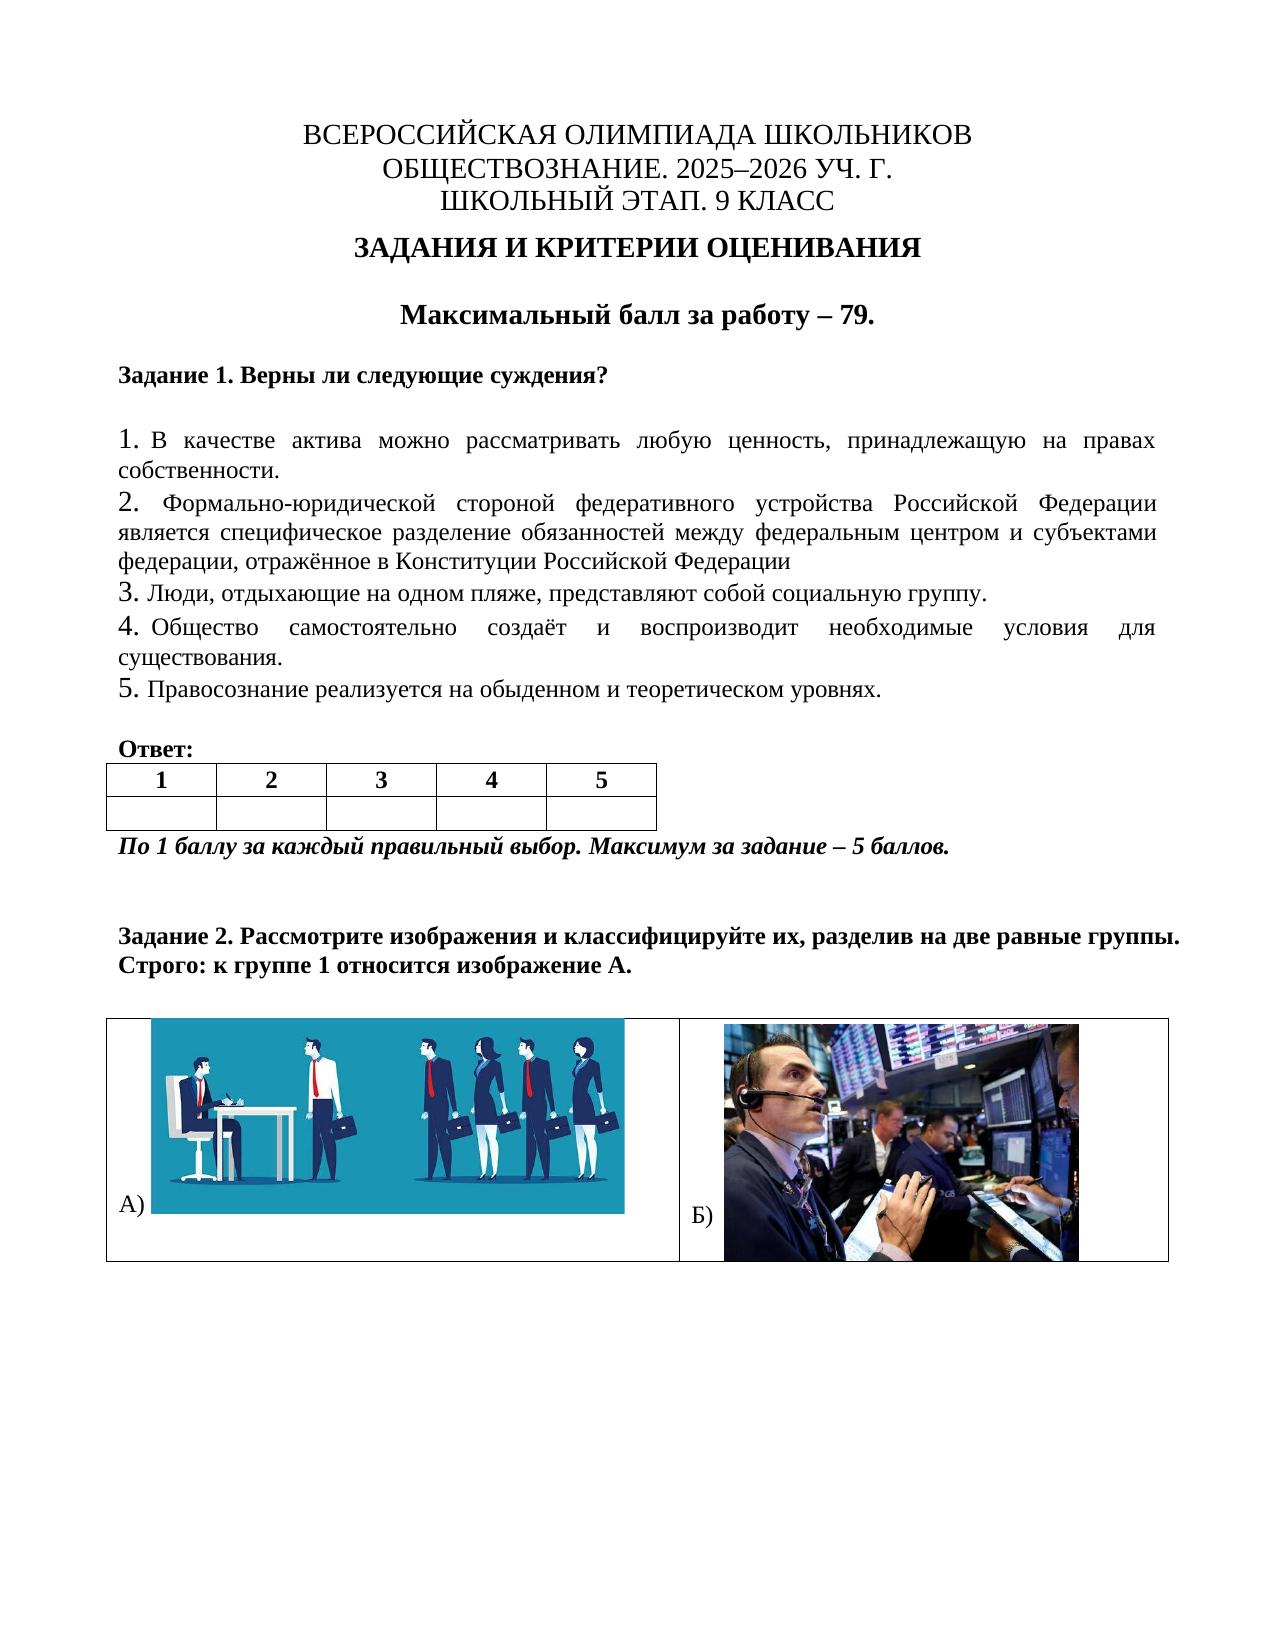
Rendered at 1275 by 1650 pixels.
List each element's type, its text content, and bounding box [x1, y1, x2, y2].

list Правосознание реализуется на обыденном и теоретическом уровнях. [118, 671, 1200, 704]
table_header 1 [107, 764, 216, 796]
table_header Б) [680, 1019, 1168, 1261]
table_cell [107, 797, 216, 830]
text ШКОЛЬНЫЙ ЭТАП. 9 КЛАСС [163, 184, 1112, 217]
list Общество самостоятельно создаёт и воспроизводит необходимые условия для существования. [118, 608, 1156, 671]
text Ответ: [118, 734, 1200, 762]
text Максимальный балл за работу – 79. [163, 297, 1112, 331]
list В качестве актива можно рассматривать любую ценность, принадлежащую на правах собственности. [118, 422, 1157, 484]
picture [151, 1018, 625, 1214]
table_cell [217, 797, 326, 830]
text Задание 1. Верны ли следующие суждения? [118, 360, 1200, 389]
table_header А) [107, 1019, 679, 1261]
table_cell [437, 797, 546, 830]
table_cell [327, 797, 436, 830]
text ЗАДАНИЯ И КРИТЕРИИ ОЦЕНИВАНИЯ [163, 230, 1112, 264]
table_header 3 [327, 764, 436, 796]
table_header 4 [437, 764, 546, 796]
table_header 2 [217, 764, 326, 796]
list Формально-юридической стороной федеративного устройства Российской Федерации является специфическое разделение обязанностей между федеральным центром и субъектами федерации, отражённое в Конституции Российской Федерации [118, 484, 1157, 575]
text По 1 баллу за каждый правильный выбор. Максимум за задание – 5 баллов. [118, 831, 1200, 859]
table_cell [547, 797, 656, 830]
text ВСЕРОССИЙСКАЯ ОЛИМПИАДА ШКОЛЬНИКОВ ОБЩЕСТВОЗНАНИЕ. 2025–2026 УЧ. Г. [163, 117, 1112, 184]
text Задание 2. Рассмотрите изображения и классифицируйте их, разделив на две равные группы. Строго: к группе 1 относится изображение А. [118, 921, 1200, 979]
table_header 5 [547, 764, 656, 796]
list Люди, отдыхающие на одном пляже, представляют собой социальную группу. [118, 575, 1200, 608]
